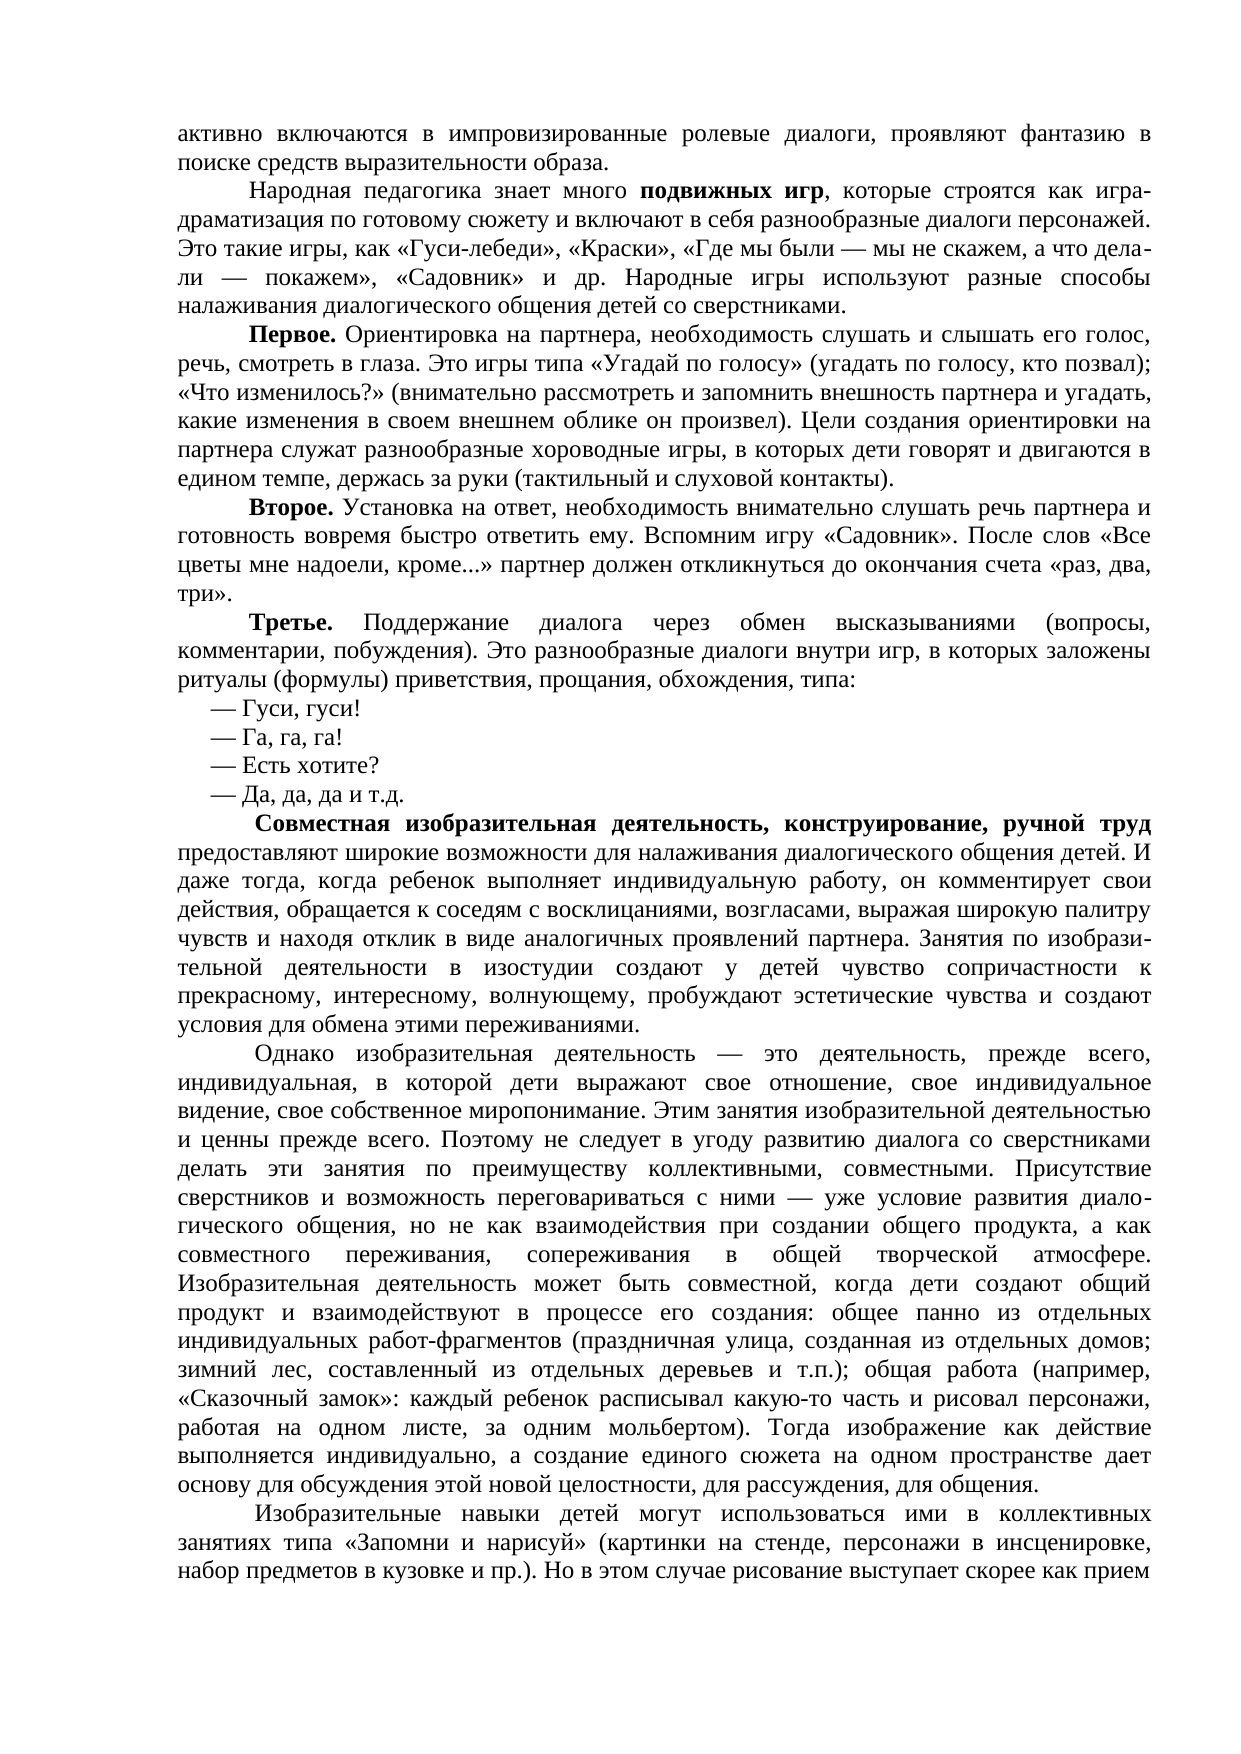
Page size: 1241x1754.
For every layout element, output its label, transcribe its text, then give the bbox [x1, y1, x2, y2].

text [177, 1498, 1152, 1584]
text — Гуси, гуси! [177, 693, 1152, 722]
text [177, 118, 1152, 176]
text Однако изобразительная деятельность — это деятельность, прежде всего, индивидуальная, в которой дети выражают свое отношение, свое индивидуальное видение, свое собственное миропонимание. Этим занятия изобразительной деятельностью и ценны прежде всего. Поэтому не следует в угоду развитию диалога со сверстниками делать эти занятия по преимуществу коллективными, совместными. Присутствие сверстников и возможность переговариваться с ними — уже условие развития диалогического общения, но не как взаимодействия при создании общего продукта, а как совместного переживания, сопереживания в общей творческой атмосфере. Изобразительная деятельность может быть совместной, когда дети создают общий продукт и взаимодействуют в процессе его создания: общее панно из отдельных индивидуальных работ-фрагментов (праздничная улица, созданная из отдельных домов; зимний лес, составленный из отдельных деревьев и т.п.); общая работа (например, «Сказочный замок»: каждый ребенок расписывал какую-то часть и рисовал персонажи, работая на одном листе, за одним мольбертом). Тогда изображение как действие выполняется индивидуально, а создание единого сюжета на одном пространстве дает основу для обсуждения этой новой целостности, для рассуждения, для общения. [177, 1038, 1152, 1498]
text — Есть хотите? [177, 751, 1152, 779]
text Второе. Установка на ответ, необходимость внимательно слушать речь партнера и готовность вовремя быстро ответить ему. Вспомним игру «Садовник». После слов «Все цветы мне надоели, кроме...» партнер должен откликнуться до окончания счета «раз, два, три». [177, 492, 1152, 607]
text Народная педагогика знает много подвижных игр, которые строятся как игра-драматизация по готовому сюжету и включают в себя разнообразные диалоги персонажей. Это такие игры, как «Гуси-лебеди», «Краски», «Где мы были — мы не скажем, а что делали — покажем», «Садовник» и др. Народные игры используют разные способы налаживания диалогического общения детей со сверстниками. [177, 176, 1152, 319]
text Совместная изобразительная деятельность, конструирование, ручной труд предоставляют широкие возможности для налаживания диалогического общения детей. И даже тогда, когда ребенок выполняет индивидуальную работу, он комментирует свои действия, обращается к соседям с восклицаниями, возгласами, выражая широкую палитру чувств и находя отклик в виде аналогичных проявлений партнера. Занятия по изобразительной деятельности в изостудии создают у детей чувство сопричастности к прекрасному, интересному, волнующему, пробуждают эстетические чувства и создают условия для обмена этими переживаниями. [177, 808, 1152, 1038]
text Первое. Ориентировка на партнера, необходимость слушать и слышать его голос, речь, смотреть в глаза. Это игры типа «Угадай по голосу» (угадать по голосу, кто позвал); «Что изменилось?» (внимательно рассмотреть и запомнить внешность партнера и угадать, какие изменения в своем внешнем облике он произвел). Цели создания ориентировки на партнера служат разнообразные хороводные игры, в которых дети говорят и двигаются в едином темпе, держась за руки (тактильный и слуховой контакты). [177, 319, 1152, 492]
text — Да, да, да и т.д. [177, 779, 1152, 808]
text — Га, га, га! [177, 722, 1152, 751]
text Третье. Поддержание диалога через обмен высказываниями (вопросы, комментарии, побуждения). Это разнообразные диалоги внутри игр, в которых заложены ритуалы (формулы) приветствия, прощания, обхождения, типа: [177, 607, 1152, 693]
